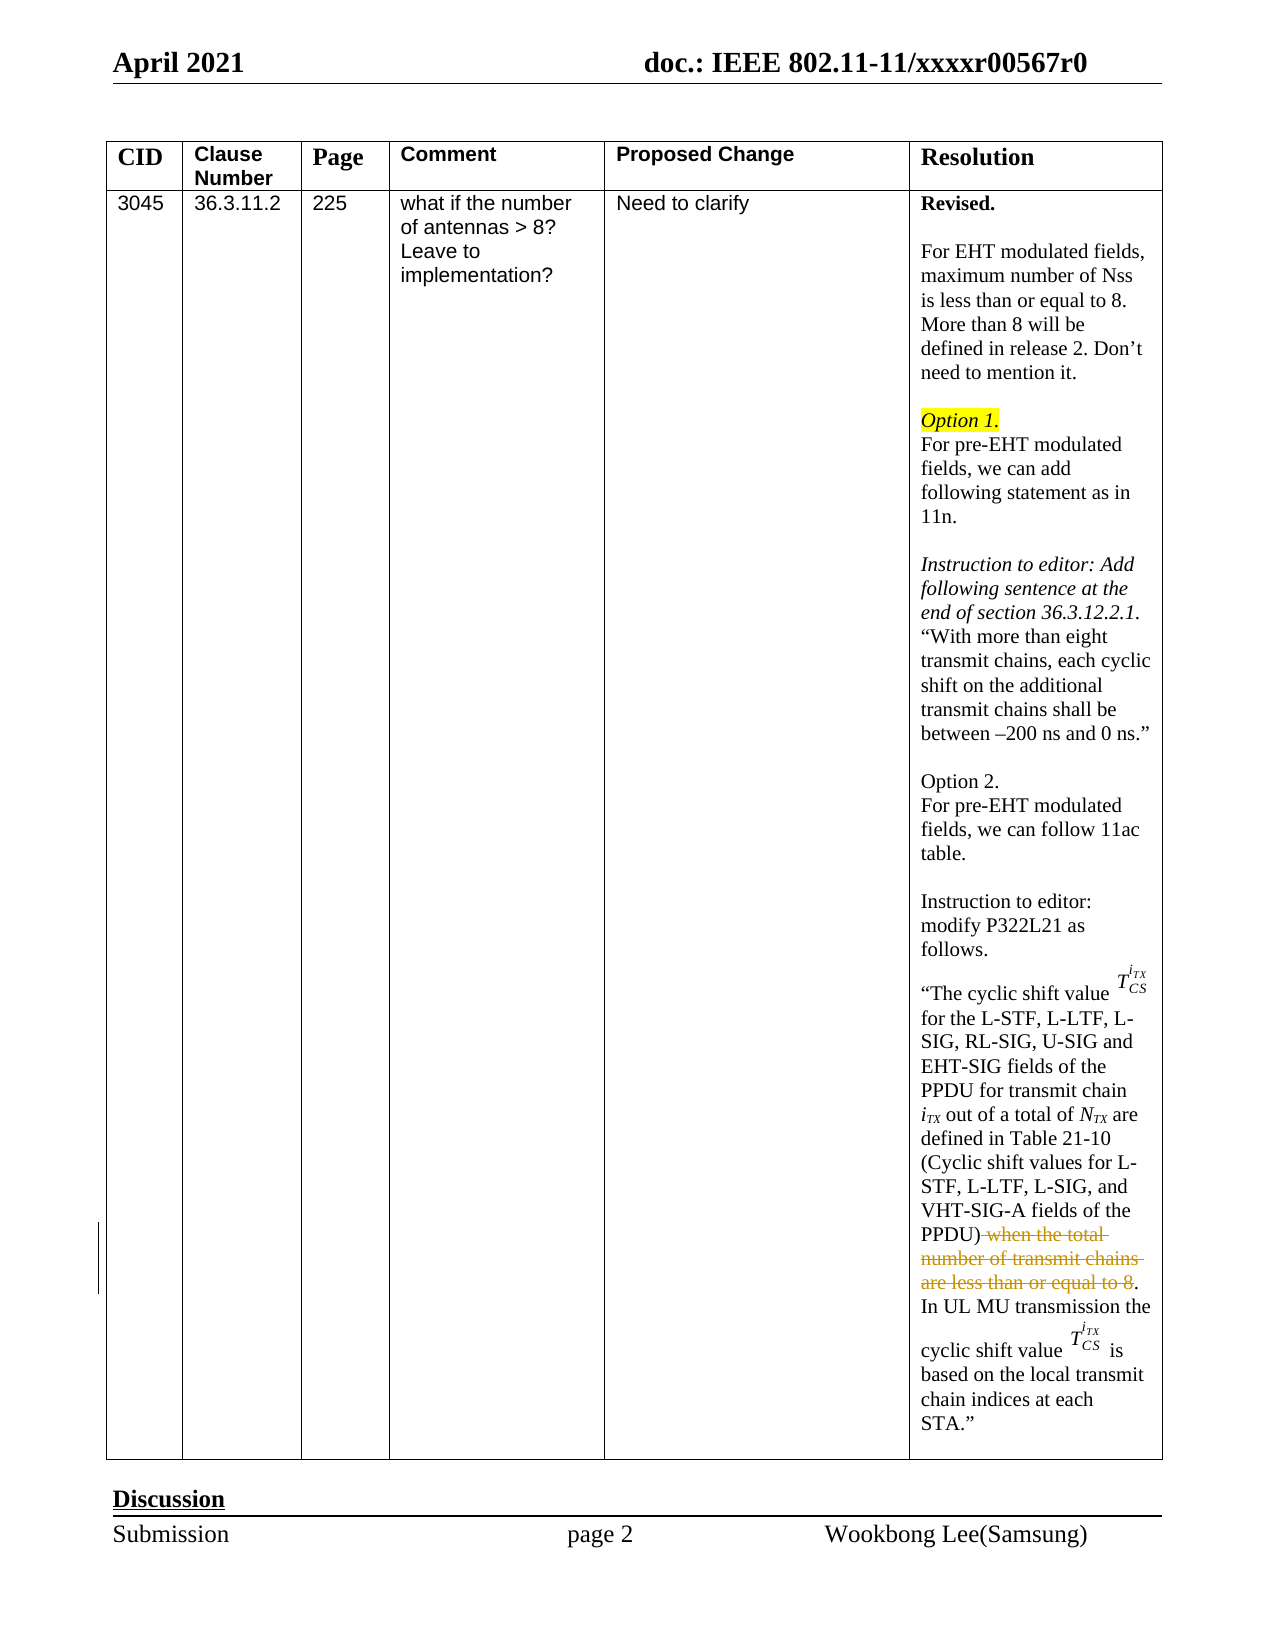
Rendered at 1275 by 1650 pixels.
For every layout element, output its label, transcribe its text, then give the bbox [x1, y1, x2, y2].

table_header Clause Number [183, 142, 301, 190]
table_cell 225 [302, 191, 389, 1459]
table_header Comment [390, 142, 604, 190]
table_header CID [107, 142, 182, 190]
table_header Resolution [910, 142, 1162, 190]
table_header Proposed Change [605, 142, 909, 190]
table_cell what if the number of antennas > 8? Leave to implementation? [390, 191, 604, 1459]
table_cell Revised. For EHT modulated fields, maximum number of Nss is less than or equal to 8. More than 8 will be defined in release 2. Don’t need to mention it. Option 1. For pre-EHT modulated fields, we can add following statement as in 11n. Instruction to editor: Add following sentence at the end of section 36.3.12.2.1. “With more than eight transmit chains, each cyclic shift on the additional transmit chains shall be between –200 ns and 0 ns.” Option 2. For pre-EHT modulated fields, we can follow 11ac table. Instruction to editor: modify P322L21 as follows. “The cyclic shift value for the L-STF, L-LTF, L-SIG, RL-SIG, U-SIG and EHT-SIG fields of the PPDU for transmit chain iTX out of a total of NTX are defined in Table 21-10 (Cyclic shift values for L-STF, L-LTF, L-SIG, and VHT-SIG-A fields of the PPDU). In UL MU transmission the cyclic shift value is based on the local transmit chain indices at each STA.” [910, 191, 1162, 1459]
text Discussion [112, 1484, 1162, 1512]
table_header Page [302, 142, 389, 190]
table_cell 36.3.11.2 [183, 191, 301, 1459]
table_cell Need to clarify [605, 191, 909, 1459]
table_cell 3045 [107, 191, 182, 1459]
